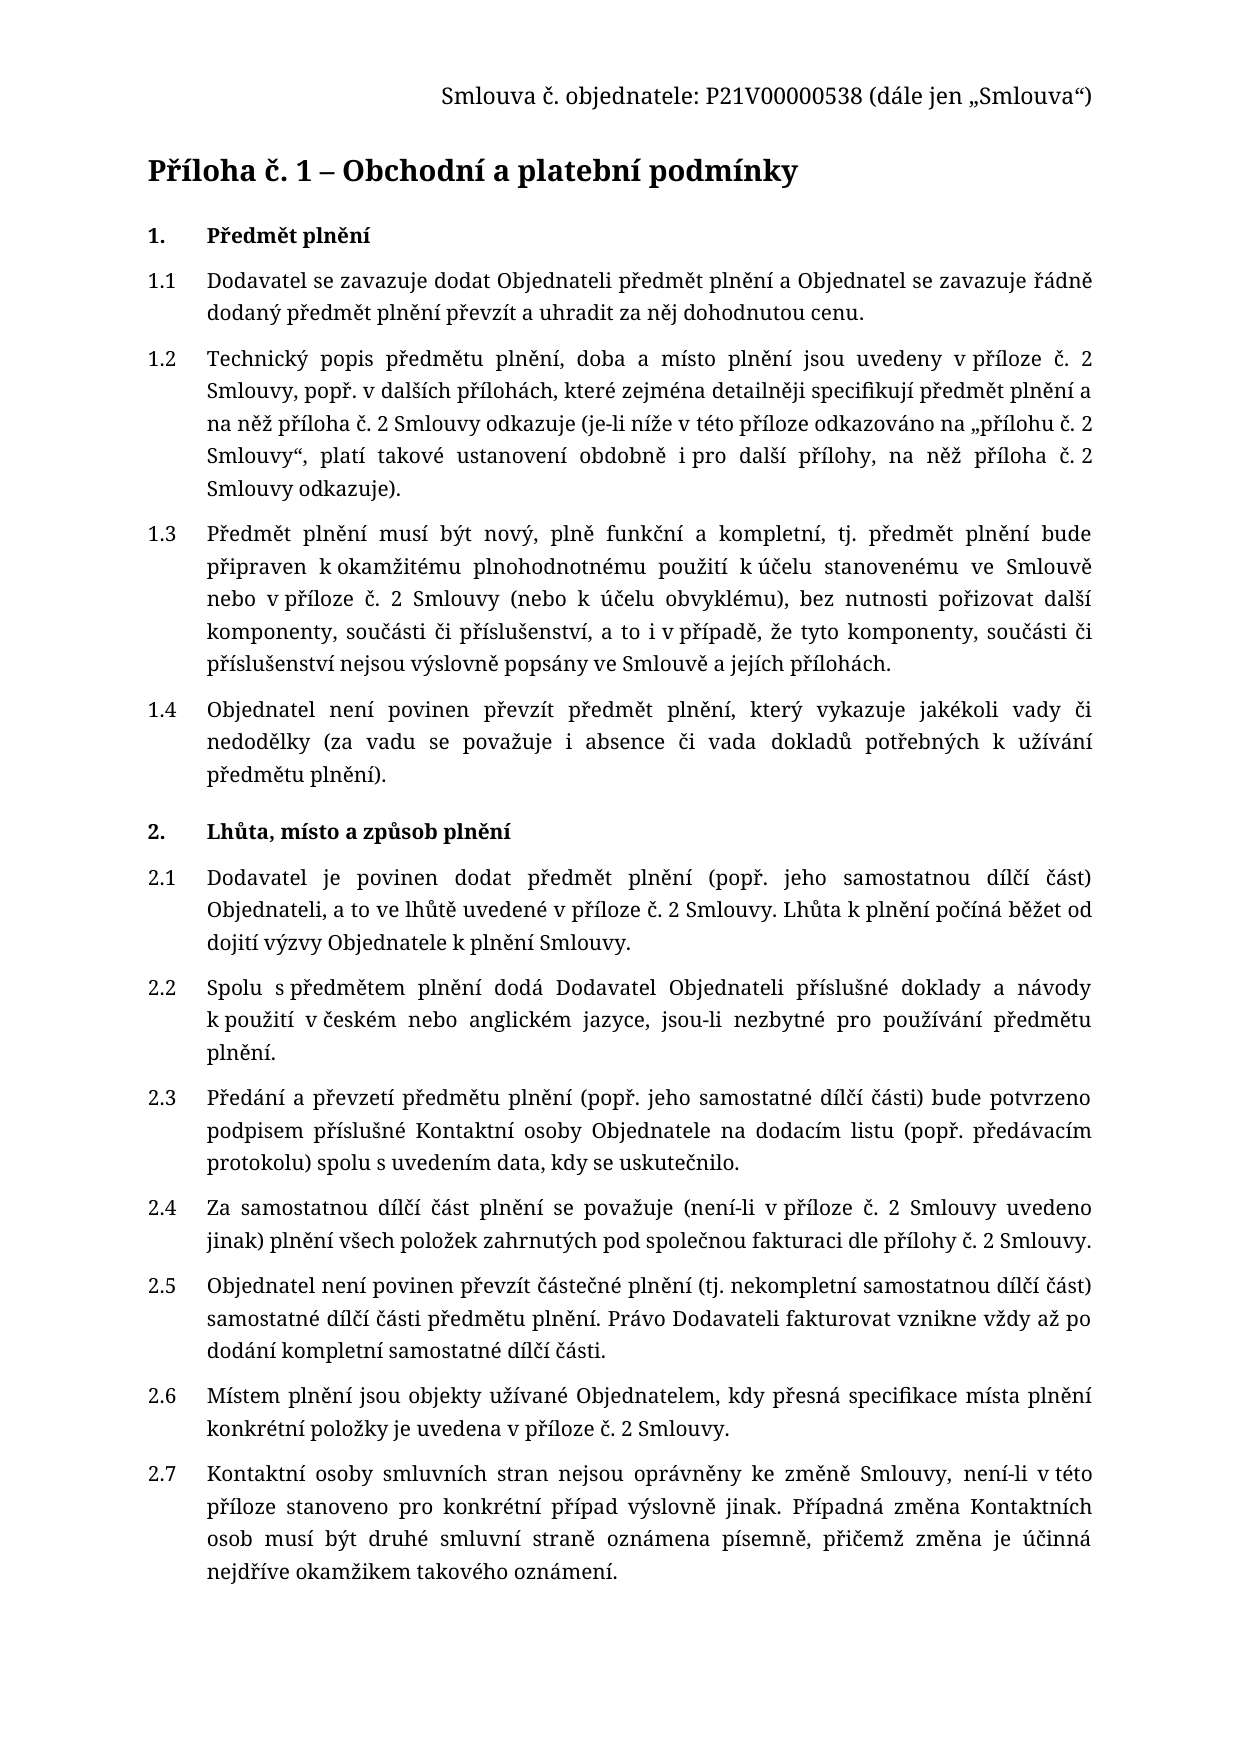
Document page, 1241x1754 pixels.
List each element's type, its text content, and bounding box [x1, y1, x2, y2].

list Dodavatel se zavazuje dodat Objednateli předmět plnění a Objednatel se zavazuje řádně dodaný předmět plnění převzít a uhradit za něj dohodnutou cenu. [148, 266, 1093, 327]
list Objednatel není povinen převzít předmět plnění, který vykazuje jakékoli vady či nedodělky (za vadu se považuje i absence či vada dokladů potřebných k užívání předmětu plnění). [148, 695, 1093, 788]
list Technický popis předmětu plnění, doba a místo plnění jsou uvedeny v příloze č. 2 Smlouvy, popř. v dalších přílohách, které zejména detailněji specifikují předmět plnění a na něž příloha č. 2 Smlouvy odkazuje (je-li níže v této příloze odkazováno na „přílohu č. 2 Smlouvy“, platí takové ustanovení obdobně i pro další přílohy, na něž příloha č. 2 Smlouvy odkazuje). [148, 344, 1093, 502]
text Příloha č. 1 – Obchodní a platební podmínky [148, 150, 1093, 190]
list Lhůta, místo a způsob plnění [148, 817, 1093, 846]
list Dodavatel je povinen dodat předmět plnění (popř. jeho samostatnou dílčí část) Objednateli, a to ve lhůtě uvedené v příloze č. 2 Smlouvy. Lhůta k plnění počíná běžet od dojití výzvy Objednatele k plnění Smlouvy. [148, 863, 1093, 956]
list Předmět plnění [148, 221, 1093, 249]
list Za samostatnou dílčí část plnění se považuje (není-li v příloze č. 2 Smlouvy uvedeno jinak) plnění všech položek zahrnutých pod společnou fakturaci dle přílohy č. 2 Smlouvy. [148, 1193, 1093, 1254]
list Místem plnění jsou objekty užívané Objednatelem, kdy přesná specifikace místa plnění konkrétní položky je uvedena v příloze č. 2 Smlouvy. [148, 1382, 1093, 1443]
list Objednatel není povinen převzít částečné plnění (tj. nekompletní samostatnou dílčí část) samostatné dílčí části předmětu plnění. Právo Dodavateli fakturovat vznikne vždy až po dodání kompletní samostatné dílčí části. [148, 1271, 1093, 1365]
list Spolu s předmětem plnění dodá Dodavatel Objednateli příslušné doklady a návody k použití v českém nebo anglickém jazyce, jsou-li nezbytné pro používání předmětu plnění. [148, 973, 1093, 1067]
list Kontaktní osoby smluvních stran nejsou oprávněny ke změně Smlouvy, není-li v této příloze stanoveno pro konkrétní případ výslovně jinak. Případná změna Kontaktních osob musí být druhé smluvní straně oznámena písemně, přičemž změna je účinná nejdříve okamžikem takového oznámení. [148, 1459, 1093, 1586]
list Předání a převzetí předmětu plnění (popř. jeho samostatné dílčí části) bude potvrzeno podpisem příslušné Kontaktní osoby Objednatele na dodacím listu (popř. předávacím protokolu) spolu s uvedením data, kdy se uskutečnilo. [148, 1083, 1093, 1177]
list Předmět plnění musí být nový, plně funkční a kompletní, tj. předmět plnění bude připraven k okamžitému plnohodnotnému použití k účelu stanovenému ve Smlouvě nebo v příloze č. 2 Smlouvy (nebo k účelu obvyklému), bez nutnosti pořizovat další komponenty, součásti či příslušenství, a to i v případě, že tyto komponenty, součásti či příslušenství nejsou výslovně popsány ve Smlouvě a jejích přílohách. [148, 519, 1093, 678]
